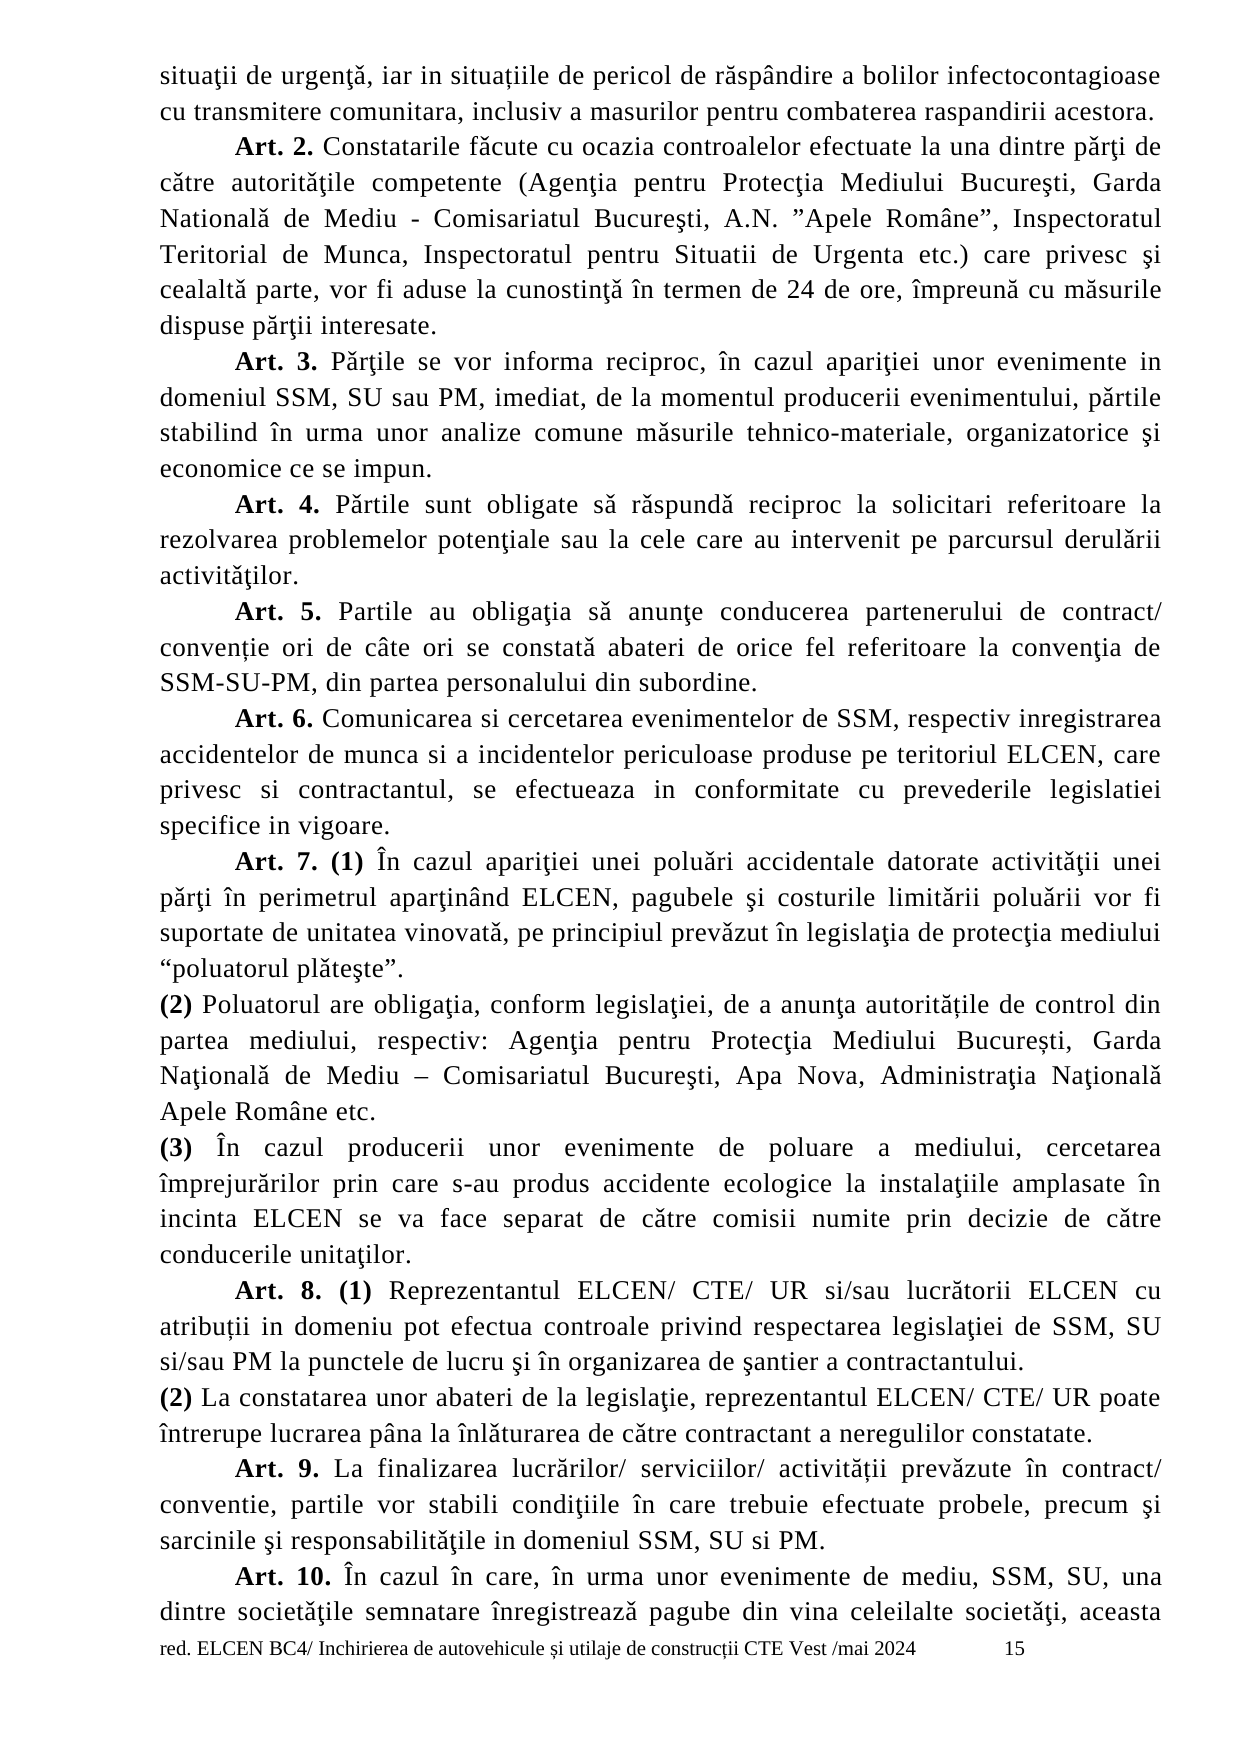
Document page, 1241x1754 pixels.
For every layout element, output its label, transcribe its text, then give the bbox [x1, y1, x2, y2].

text Art. 9. La finalizarea lucrărilor/ serviciilor/ activității prevǎzute în contract/ conventie, partile vor stabili condiţiile în care trebuie efectuate probele, precum şi sarcinile şi responsabilitǎţile in domeniul SSM, SU si PM. [159, 1452, 1163, 1555]
text (2) Poluatorul are obligaţia, conform legislaţiei, de a anunţa autoritățile de control din partea mediului, respectiv: Agenţia pentru Protecţia Mediului București, Garda Naţionalǎ de Mediu – Comisariatul Bucureşti, Apa Nova, Administraţia Naţionalǎ Apele Române etc. [159, 988, 1163, 1126]
text Art. 4. Pǎrtile sunt obligate sǎ rǎspundǎ reciproc la solicitari referitoare la rezolvarea problemelor potenţiale sau la cele care au intervenit pe parcursul derulǎrii activitǎţilor. [159, 488, 1163, 590]
text Art. 2. Constatarile fǎcute cu ocazia controalelor efectuate la una dintre pǎrţi de cǎtre autoritǎţile competente (Agenţia pentru Protecţia Mediului Bucureşti, Garda Nationalǎ de Mediu - Comisariatul Bucureşti, A.N. ”Apele Române”, Inspectoratul Teritorial de Munca, Inspectoratul pentru Situatii de Urgenta etc.) care privesc şi cealaltǎ parte, vor fi aduse la cunostinţǎ în termen de 24 de ore, împreună cu măsurile dispuse părţii interesate. [159, 131, 1163, 340]
text Art. 5. Partile au obligaţia sǎ anunţe conducerea partenerului de contract/ convenție ori de câte ori se constatǎ abateri de orice fel referitoare la convenţia de SSM-SU-PM, din partea personalului din subordine. [159, 595, 1163, 698]
text (3) În cazul producerii unor evenimente de poluare a mediului, cercetarea împrejurărilor prin care s-au produs accidente ecologice la instalaţiile amplasate în incinta ELCEN se va face separat de cǎtre comisii numite prin decizie de cǎtre conducerile unitaţilor. [159, 1131, 1163, 1269]
text Art. 3. Pǎrţile se vor informa reciproc, în cazul apariţiei unor evenimente in domeniul SSM, SU sau PM, imediat, de la momentul producerii evenimentului, pǎrtile stabilind în urma unor analize comune mǎsurile tehnico-materiale, organizatorice şi economice ce se impun. [159, 345, 1163, 483]
text Art. 8. (1) Reprezentantul ELCEN/ CTE/ UR si/sau lucrătorii ELCEN cu atribuții in domeniu pot efectua controale privind respectarea legislaţiei de SSM, SU si/sau PM la punctele de lucru şi în organizarea de şantier a contractantului. [159, 1274, 1163, 1376]
text Art. 6. Comunicarea si cercetarea evenimentelor de SSM, respectiv inregistrarea accidentelor de munca si a incidentelor periculoase produse pe teritoriul ELCEN, care privesc si contractantul, se efectueaza in conformitate cu prevederile legislatiei specifice in vigoare. [159, 702, 1163, 841]
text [159, 59, 1163, 126]
text (2) La constatarea unor abateri de la legislaţie, reprezentantul ELCEN/ CTE/ UR poate întrerupe lucrarea pâna la înlǎturarea de cǎtre contractant a neregulilor constatate. [159, 1381, 1163, 1448]
text Art. 7. (1) În cazul apariţiei unei poluǎri accidentale datorate activitǎţii unei pǎrţi în perimetrul aparţinând ELCEN, pagubele şi costurile limitǎrii poluǎrii vor fi suportate de unitatea vinovatǎ, pe principiul prevǎzut în legislaţia de protecţia mediului “poluatorul plǎteşte”. [159, 845, 1163, 983]
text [159, 1560, 1163, 1627]
